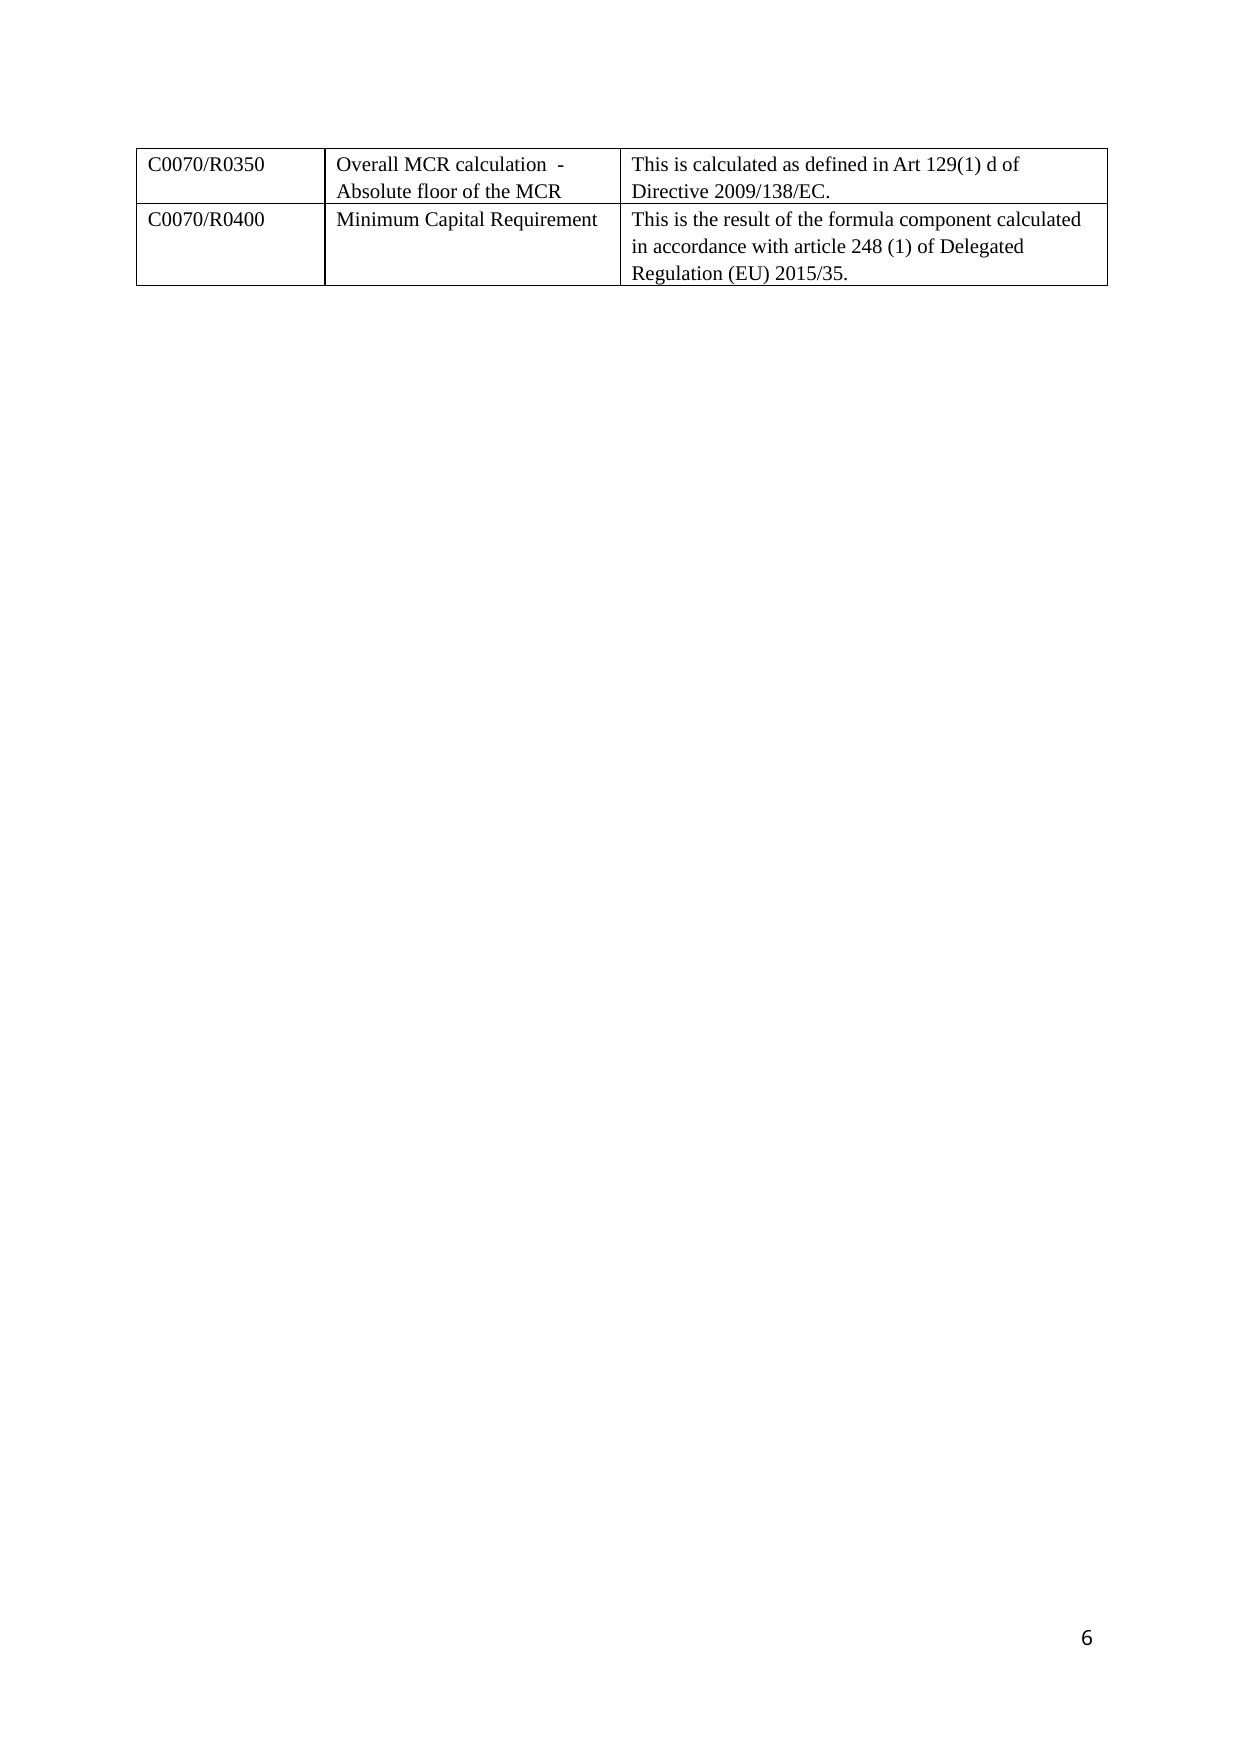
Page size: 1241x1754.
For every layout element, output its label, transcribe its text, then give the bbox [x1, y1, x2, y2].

table_cell Minimum Capital Requirement [326, 204, 620, 285]
table_cell C0070/R0400 [137, 204, 324, 285]
table_cell Overall MCR calculation - Absolute floor of the MCR [326, 149, 620, 203]
table_cell C0070/R0350 [137, 149, 324, 203]
table_cell This is the result of the formula component calculated in accordance with article 248 (1) of Delegated Regulation (EU) 2015/35. [621, 204, 1107, 285]
table_cell This is calculated as defined in Art 129(1) d of Directive 2009/138/EC. [621, 149, 1107, 203]
